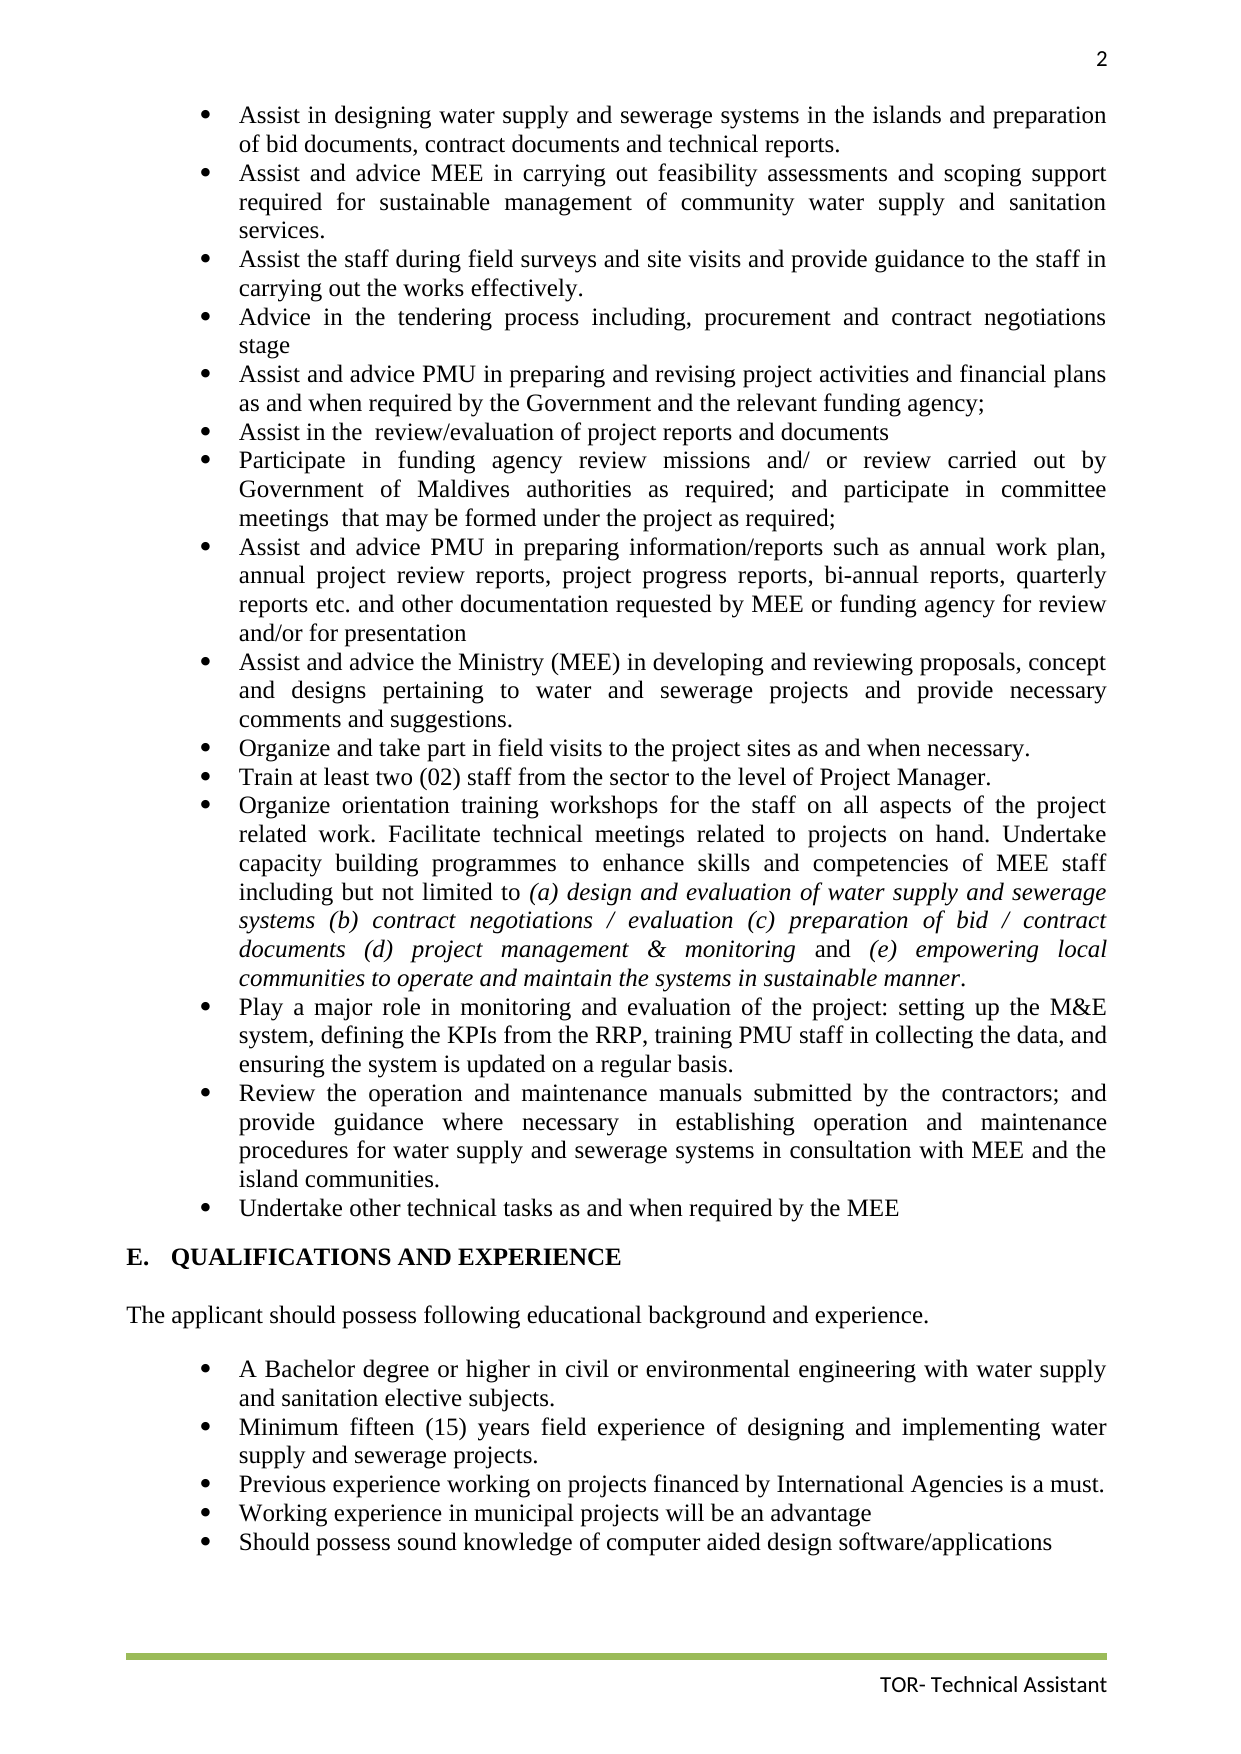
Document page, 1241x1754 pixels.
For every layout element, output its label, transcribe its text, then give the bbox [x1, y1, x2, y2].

subtitle QUALIFICATIONS AND EXPERIENCE [126, 1242, 1107, 1271]
list Assist and advice PMU in preparing information/reports such as annual work plan, annual project review reports, project progress reports, bi-annual reports, quarterly reports etc. and other documentation requested by MEE or funding agency for review and/or for presentation [201, 532, 1107, 647]
list Review the operation and maintenance manuals submitted by the contractors; and provide guidance where necessary in establishing operation and maintenance procedures for water supply and sewerage systems in consultation with MEE and the island communities. [201, 1078, 1107, 1193]
list Assist and advice PMU in preparing and revising project activities and financial plans as and when required by the Government and the relevant funding agency; [201, 359, 1107, 417]
list Previous experience working on projects financed by International Agencies is a must. [201, 1469, 1107, 1498]
list Assist and advice MEE in carrying out feasibility assessments and scoping support required for sustainable management of community water supply and sanitation services. [201, 158, 1107, 244]
list Working experience in municipal projects will be an advantage [201, 1498, 1107, 1527]
list Minimum fifteen (15) years field experience of designing and implementing water supply and sewerage projects. [201, 1412, 1107, 1469]
list Assist in the review/evaluation of project reports and documents [201, 417, 1107, 445]
list Assist and advice the Ministry (MEE) in developing and reviewing proposals, concept and designs pertaining to water and sewerage projects and provide necessary comments and suggestions. [201, 647, 1107, 733]
list Play a major role in monitoring and evaluation of the project: setting up the M&E system, defining the KPIs from the RRP, training PMU staff in collecting the data, and ensuring the system is updated on a regular basis. [201, 992, 1107, 1078]
list Assist in designing water supply and sewerage systems in the islands and preparation of bid documents, contract documents and technical reports. [201, 100, 1107, 158]
list A Bachelor degree or higher in civil or environmental engineering with water supply and sanitation elective subjects. [201, 1354, 1107, 1412]
list Assist the staff during field surveys and site visits and provide guidance to the staff in carrying out the works effectively. [201, 244, 1107, 302]
list Undertake other technical tasks as and when required by the MEE [201, 1193, 1107, 1222]
list Should possess sound knowledge of computer aided design software/applications [201, 1527, 1107, 1556]
list Organize orientation training workshops for the staff on all aspects of the project related work. Facilitate technical meetings related to projects on hand. Undertake capacity building programmes to enhance skills and competencies of MEE staff including but not limited to (a) design and evaluation of water supply and sewerage systems (b) contract negotiations / evaluation (c) preparation of bid / contract documents (d) project management & monitoring and (e) empowering local communities to operate and maintain the systems in sustainable manner. [201, 790, 1107, 992]
text The applicant should possess following educational background and experience. [126, 1301, 1107, 1329]
list Advice in the tendering process including, procurement and contract negotiations stage [201, 302, 1107, 359]
list Organize and take part in field visits to the project sites as and when necessary. [201, 733, 1107, 762]
list Train at least two (02) staff from the sector to the level of Project Manager. [201, 762, 1107, 790]
list Participate in funding agency review missions and/ or review carried out by Government of Maldives authorities as required; and participate in committee meetings that may be formed under the project as required; [201, 445, 1107, 532]
